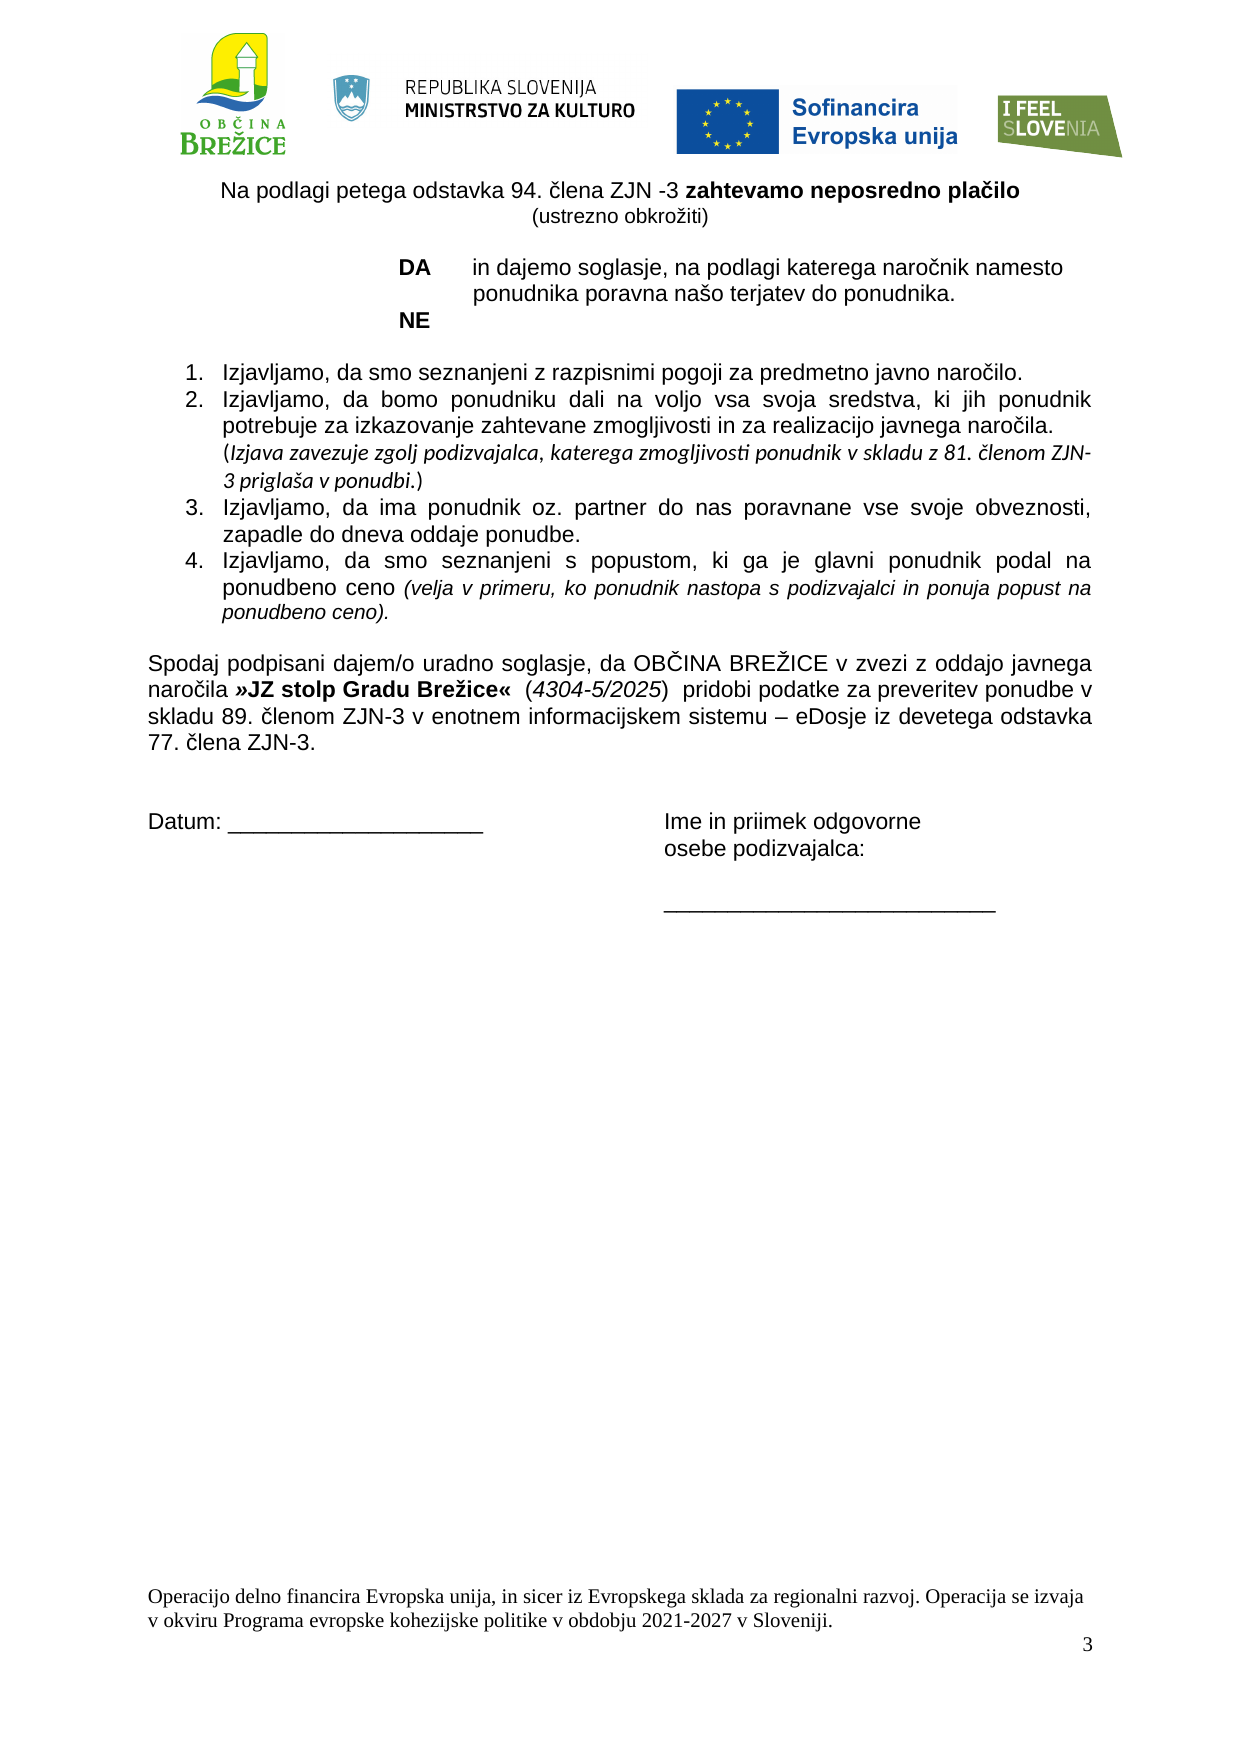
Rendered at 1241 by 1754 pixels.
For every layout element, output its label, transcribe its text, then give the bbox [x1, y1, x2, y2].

picture [326, 53, 649, 128]
picture [180, 33, 286, 155]
text osebe podizvajalca: [590, 834, 1092, 861]
picture [672, 85, 958, 154]
list (Izjava zavezuje zgolj podizvajalca, katerega zmogljivosti ponudnik v skladu z 81. členom ZJN-3 priglaša v ponudbi.) [223, 438, 1092, 494]
text __________________________ [148, 887, 1092, 914]
text DA in dajemo soglasje, na podlagi katerega naročnik namesto ponudnika poravna našo terjatev do ponudnika. [369, 254, 1092, 307]
text Na podlagi petega odstavka 94. člena ZJN -3 zahtevamo neposredno plačilo [148, 177, 1092, 203]
text NE [398, 307, 1092, 333]
list Izjavljamo, da smo seznanjeni s popustom, ki ga je glavni ponudnik podal na ponudbeno ceno (velja v primeru, ko ponudnik nastopa s podizvajalci in ponuja popust na ponudbeno ceno). [185, 547, 1092, 624]
picture [992, 83, 1124, 168]
text (ustrezno obkrožiti) [148, 203, 1092, 227]
text Datum: ____________________ Ime in priimek odgovorne [148, 808, 1092, 834]
list Izjavljamo, da ima ponudnik oz. partner do nas poravnane vse svoje obveznosti, zapadle do dneva oddaje ponudbe. [185, 494, 1092, 547]
list Izjavljamo, da smo seznanjeni z razpisnimi pogoji za predmetno javno naročilo. [185, 359, 1092, 386]
text Spodaj podpisani dajem/o uradno soglasje, da OBČINA BREŽICE v zvezi z oddajo javnega naročila »JZ stolp Gradu Brežice« (4304-5/2025) pridobi podatke za preveritev ponudbe v skladu 89. členom ZJN-3 v enotnem informacijskem sistemu – eDosje iz devetega odstavka 77. člena ZJN-3. [148, 650, 1092, 756]
list Izjavljamo, da bomo ponudniku dali na voljo vsa svoja sredstva, ki jih ponudnik potrebuje za izkazovanje zahtevane zmogljivosti in za realizacijo javnega naročila. [185, 386, 1092, 438]
